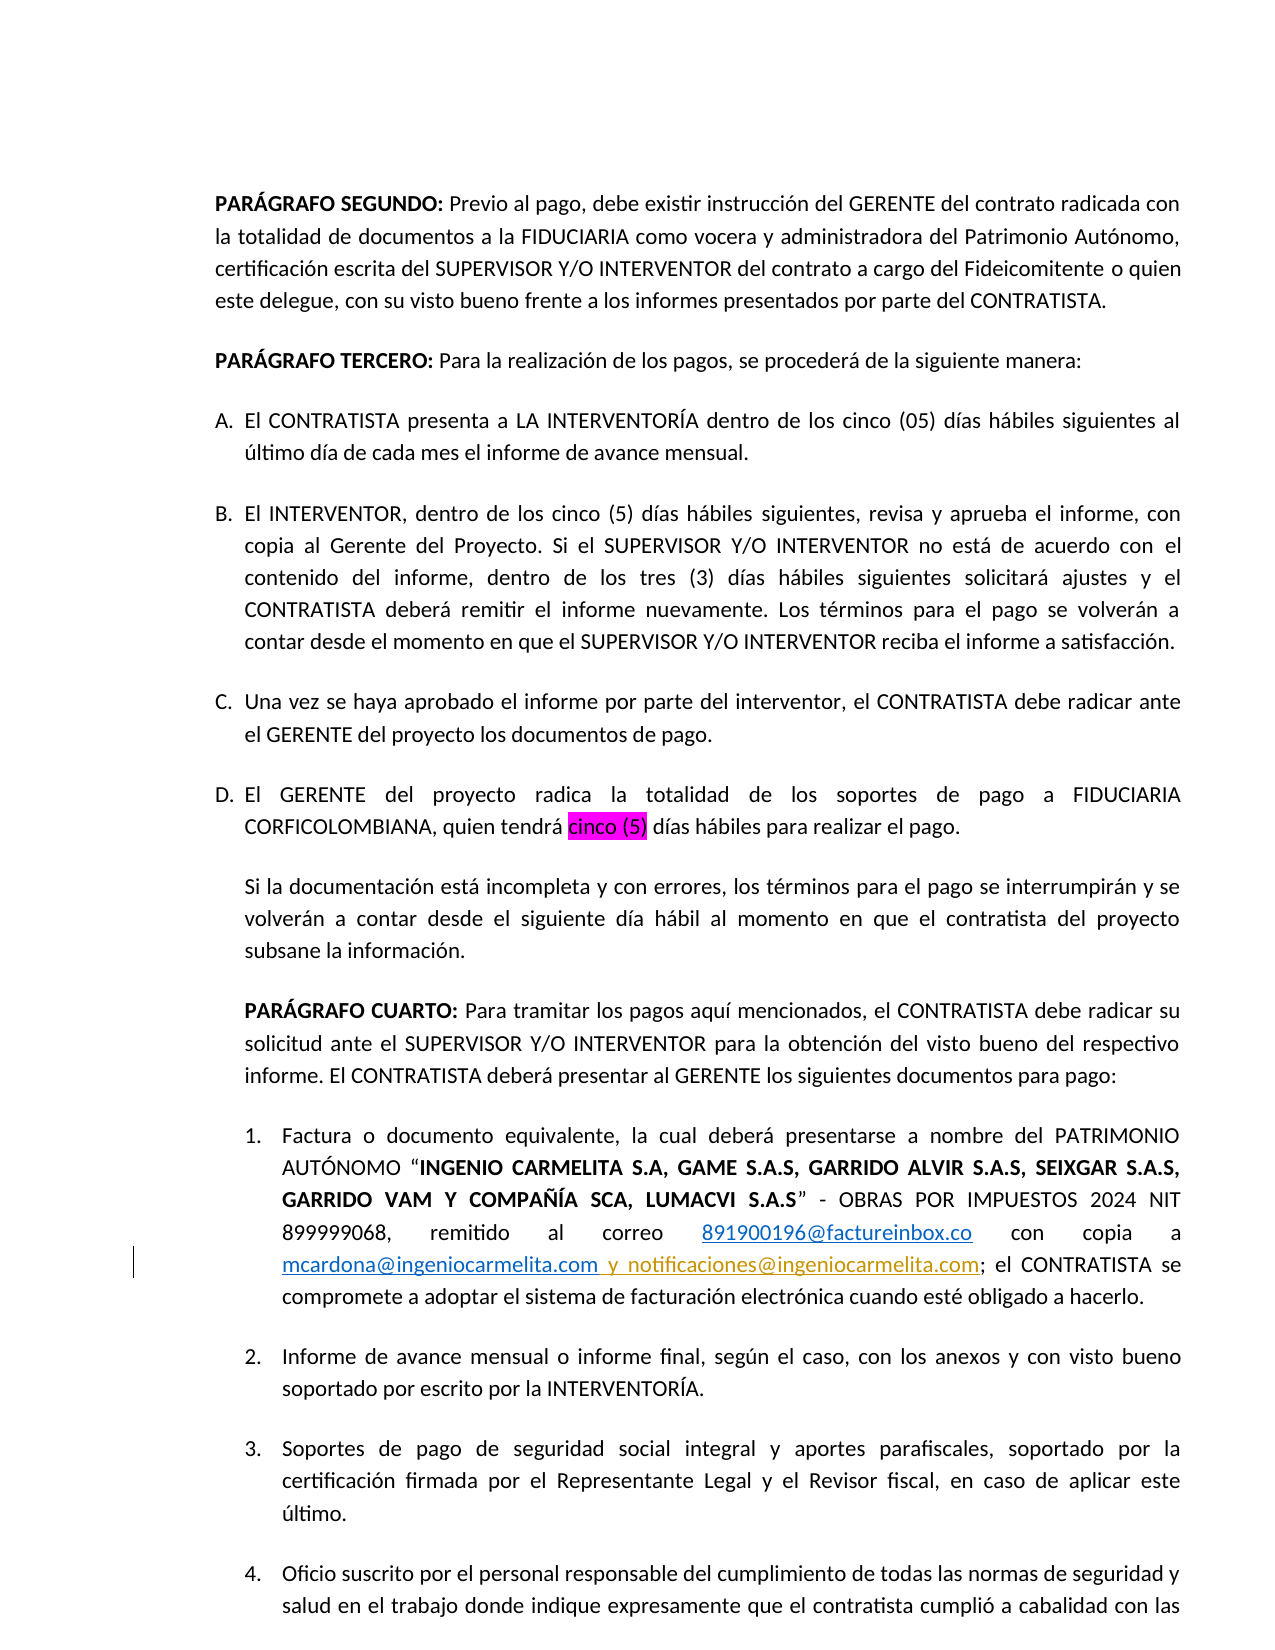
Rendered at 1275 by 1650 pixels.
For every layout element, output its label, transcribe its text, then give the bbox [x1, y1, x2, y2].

list Factura o documento equivalente, la cual deberá presentarse a nombre del PATRIMONIO AUTÓNOMO “INGENIO CARMELITA S.A, GAME S.A.S, GARRIDO ALVIR S.A.S, SEIXGAR S.A.S, GARRIDO VAM Y COMPAÑÍA SCA, LUMACVI S.A.S” - OBRAS POR IMPUESTOS 2024 NIT 899999068, remitido al correo 891900196@factureinbox.co con copia a mcardona@ingeniocarmelita.com; el CONTRATISTA se compromete a adoptar el sistema de facturación electrónica cuando esté obligado a hacerlo. [244, 1121, 1182, 1310]
list Una vez se haya aprobado el informe por parte del interventor, el CONTRATISTA debe radicar ante el GERENTE del proyecto los documentos de pago. [215, 687, 1182, 748]
text PARÁGRAFO CUARTO: Para tramitar los pagos aquí mencionados, el CONTRATISTA debe radicar su solicitud ante el SUPERVISOR Y/O INTERVENTOR para la obtención del visto bueno del respectivo informe. El CONTRATISTA deberá presentar al GERENTE los siguientes documentos para pago: [244, 997, 1182, 1089]
list Informe de avance mensual o informe final, según el caso, con los anexos y con visto bueno soportado por escrito por la INTERVENTORÍA. [244, 1342, 1182, 1402]
text PARÁGRAFO TERCERO: Para la realización de los pagos, se procederá de la siguiente manera: [215, 346, 1182, 374]
list El INTERVENTOR, dentro de los cinco (5) días hábiles siguientes, revisa y aprueba el informe, con copia al Gerente del Proyecto. Si el SUPERVISOR Y/O INTERVENTOR no está de acuerdo con el contenido del informe, dentro de los tres (3) días hábiles siguientes solicitará ajustes y el CONTRATISTA deberá remitir el informe nuevamente. Los términos para el pago se volverán a contar desde el momento en que el SUPERVISOR Y/O INTERVENTOR reciba el informe a satisfacción. [215, 499, 1182, 655]
list Soportes de pago de seguridad social integral y aportes parafiscales, soportado por la certificación firmada por el Representante Legal y el Revisor fiscal, en caso de aplicar este último. [244, 1434, 1182, 1527]
list El CONTRATISTA presenta a LA INTERVENTORÍA dentro de los cinco (05) días hábiles siguientes al último día de cada mes el informe de avance mensual. [215, 406, 1182, 467]
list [244, 1559, 1182, 1619]
text Si la documentación está incompleta y con errores, los términos para el pago se interrumpirán y se volverán a contar desde el siguiente día hábil al momento en que el contratista del proyecto subsane la información. [244, 872, 1182, 964]
text PARÁGRAFO SEGUNDO: Previo al pago, debe existir instrucción del GERENTE del contrato radicada con la totalidad de documentos a la FIDUCIARIA como vocera y administradora del Patrimonio Autónomo, certificación escrita del SUPERVISOR Y/O INTERVENTOR del contrato a cargo del Fideicomitente o quien este delegue, con su visto bueno frente a los informes presentados por parte del CONTRATISTA. [215, 189, 1182, 314]
list El GERENTE del proyecto radica la totalidad de los soportes de pago a FIDUCIARIA CORFICOLOMBIANA, quien tendrá cinco (5) días hábiles para realizar el pago. [215, 780, 1182, 840]
